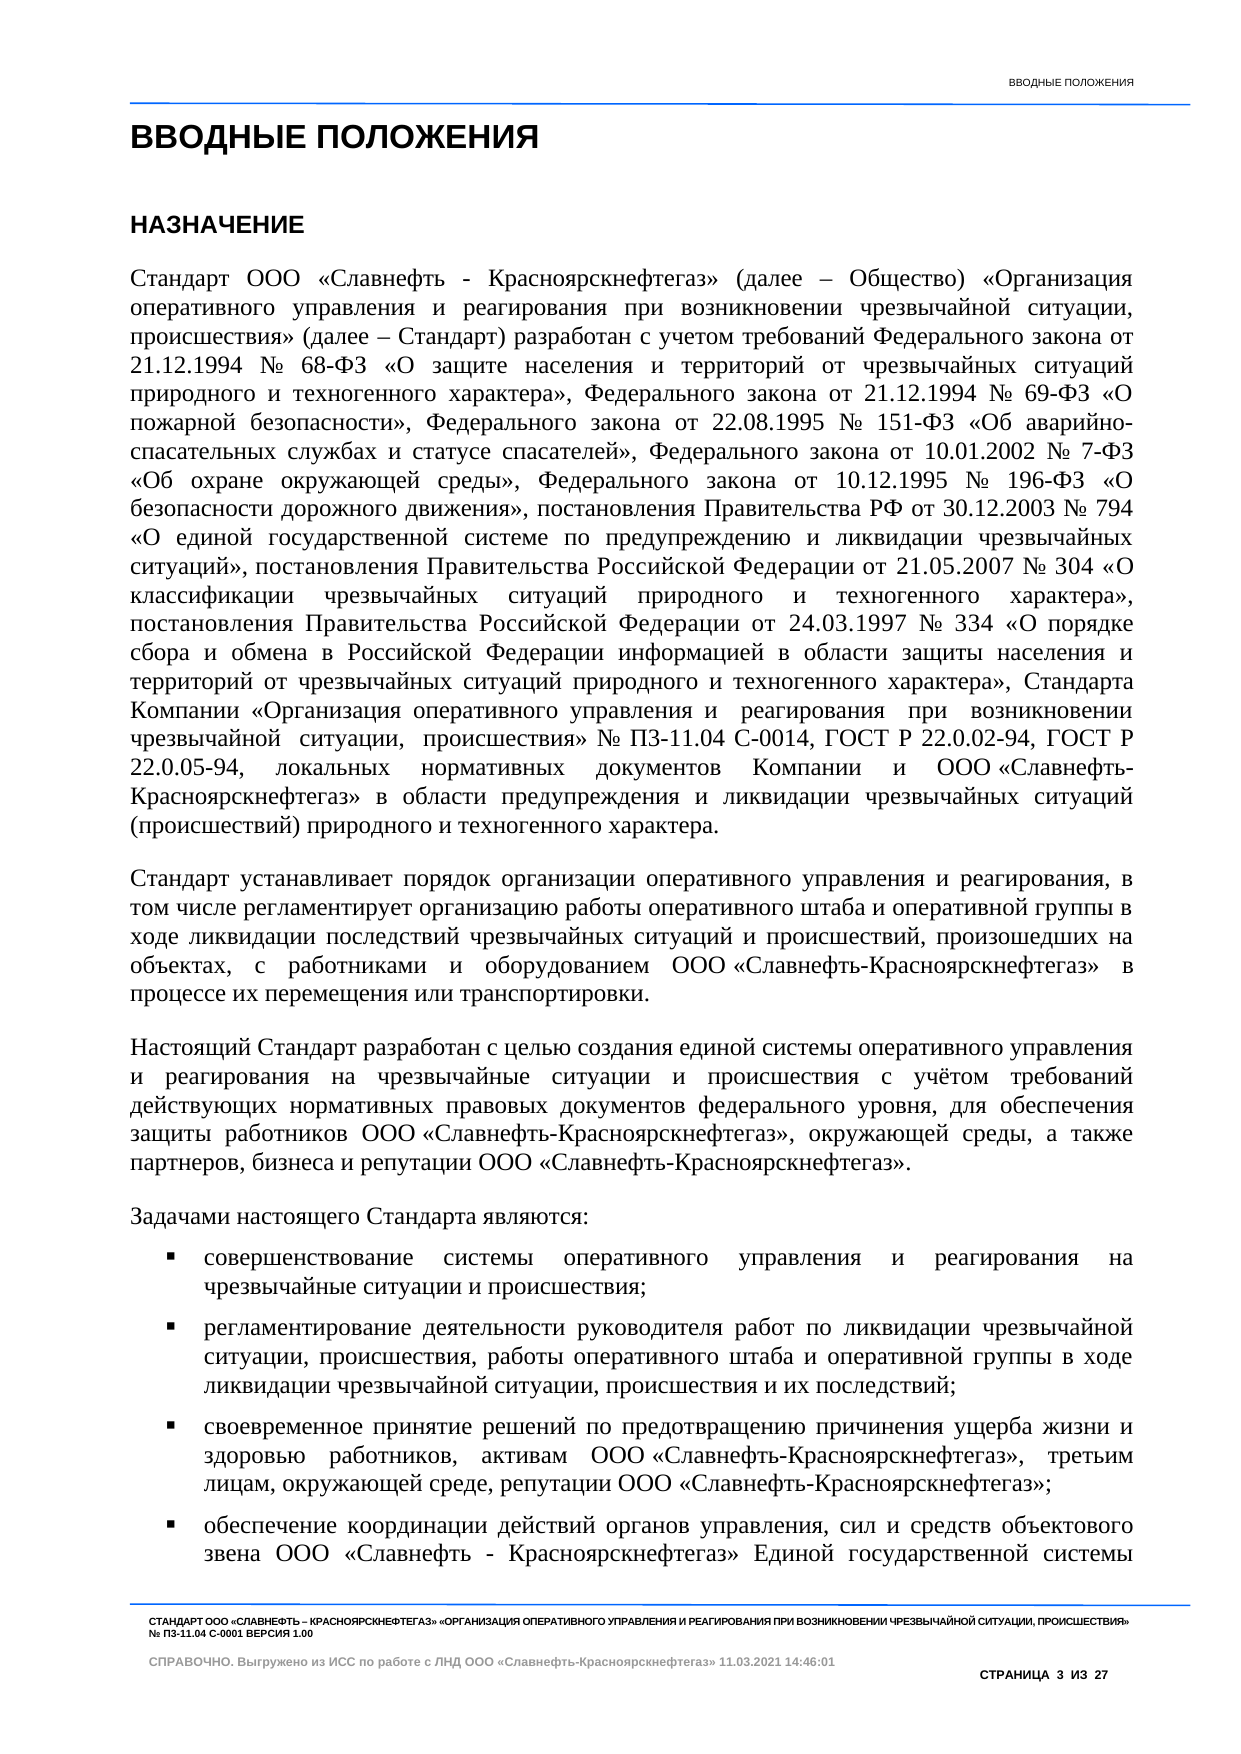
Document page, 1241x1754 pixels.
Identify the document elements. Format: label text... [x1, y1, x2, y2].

text Стандарт ООО «Славнефть - Красноярскнефтегаз» (далее – Общество) «Организация оперативного управления и реагирования при возникновении чрезвычайной ситуации, происшествия» (далее – Стандарт) разработан с учетом требований Федерального закона от 21.12.1994 № 68-ФЗ «О защите населения и территорий от чрезвычайных ситуаций природного и техногенного характера», Федерального закона от 21.12.1994 № 69-ФЗ «О пожарной безопасности», Федерального закона от 22.08.1995 № 151-ФЗ «Об аварийно-спасательных службах и статусе спасателей», Федерального закона от 10.01.2002 № 7-ФЗ «Об охране окружающей среды», Федерального закона от 10.12.1995 № 196-ФЗ «О безопасности дорожного движения», постановления Правительства РФ от 30.12.2003 № 794 «О единой государственной системе по предупреждению и ликвидации чрезвычайных ситуаций», постановления Правительства Российской Федерации от 21.05.2007 № 304 «О классификации чрезвычайных ситуаций природного и техногенного характера», постановления Правительства Российской Федерации от 24.03.1997 № 334 «О порядке сбора и обмена в Российской Федерации информацией в области защиты населения и территорий от чрезвычайных ситуаций природного и техногенного характера», Стандарта Компании «Организация оперативного управления и реагирования при возникновении чрезвычайной ситуации, происшествия» № П3-11.04 С-0014, ГОСТ Р 22.0.02-94, ГОСТ Р 22.0.05-94, локальных нормативных документов Компании и ООО «Славнефть-Красноярскнефтегаз» в области предупреждения и ликвидации чрезвычайных ситуаций (происшествий) природного и техногенного характера. [130, 263, 1134, 838]
subtitle НАЗНАЧЕНИЕ [130, 210, 1134, 238]
list регламентирование деятельности руководителя работ по ликвидации чрезвычайной ситуации, происшествия, работы оперативного штаба и оперативной группы в ходе ликвидации чрезвычайной ситуации, происшествия и их последствий; [165, 1312, 1134, 1398]
list своевременное принятие решений по предотвращению причинения ущерба жизни и здоровью работников, активам ООО «Славнефть-Красноярскнефтегаз», третьим лицам, окружающей среде, репутации ООО «Славнефть-Красноярскнефтегаз»; [165, 1411, 1134, 1497]
text Настоящий Стандарт разработан с целью создания единой системы оперативного управления и реагирования на чрезвычайные ситуации и происшествия с учётом требований действующих нормативных правовых документов федерального уровня, для обеспечения защиты работников ООО «Славнефть-Красноярскнефтегаз», окружающей среды, а также партнеров, бизнеса и репутации ООО «Славнефть-Красноярскнефтегаз». [130, 1032, 1134, 1176]
text Задачами настоящего Стандарта являются: [130, 1201, 1134, 1230]
subtitle Вводные положения [130, 117, 1134, 156]
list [165, 1510, 1134, 1567]
list совершенствование системы оперативного управления и реагирования на чрезвычайные ситуации и происшествия; [165, 1242, 1134, 1300]
text Стандарт устанавливает порядок организации оперативного управления и реагирования, в том числе регламентирует организацию работы оперативного штаба и оперативной группы в ходе ликвидации последствий чрезвычайных ситуаций и происшествий, произошедших на объектах, с работниками и оборудованием ООО «Славнефть-Красноярскнефтегаз» в процессе их перемещения или транспортировки. [130, 863, 1134, 1007]
